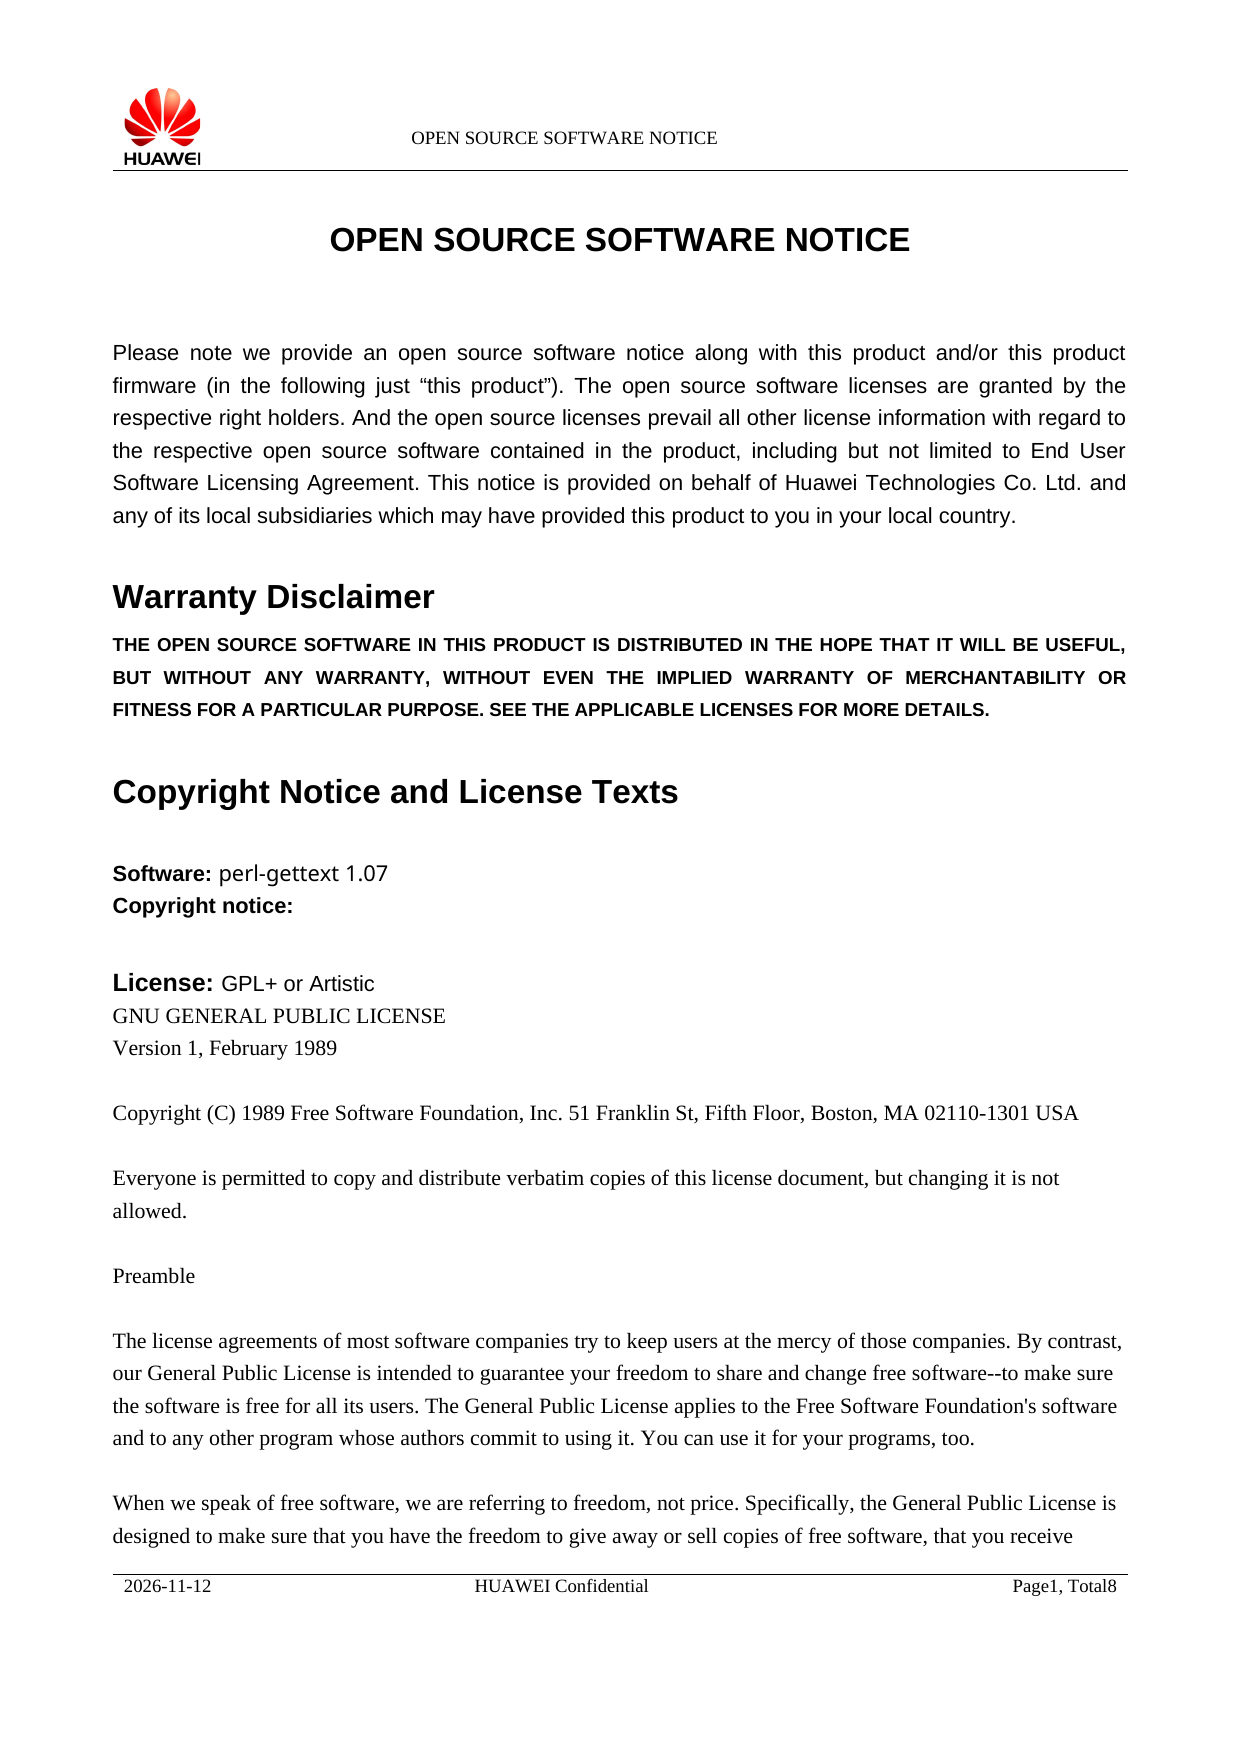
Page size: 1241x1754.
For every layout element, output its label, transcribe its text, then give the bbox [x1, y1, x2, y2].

text Copyright notice: [112, 889, 1128, 921]
picture [124, 88, 201, 165]
text License: GPL+ or Artistic [112, 966, 1128, 999]
text The open source software in this product is distributed in the hope that it will be useful, but WITHOUT ANY WARRANTY, without even the implied warranty of MERCHANTABILITY or FITNESS FOR A PARTICULAR PURPOSE. See the applicable licenses for more details. [112, 629, 1128, 726]
text OPEN SOURCE SOFTWARE NOTICE [112, 206, 1128, 271]
text Please note we provide an open source software notice along with this product and/or this product firmware (in the following just “this product”). The open source software licenses are granted by the respective right holders. And the open source licenses prevail all other license information with regard to the respective open source software contained in the product, including but not limited to End User Software Licensing Agreement. This notice is provided on behalf of Huawei Technologies Co. Ltd. and any of its local subsidiaries which may have provided this product to you in your local country. [112, 336, 1128, 531]
text Warranty Disclaimer [112, 564, 1128, 629]
title Software: perl-gettext 1.07 [112, 856, 1128, 889]
text Copyright Notice and License Texts [112, 759, 1128, 824]
